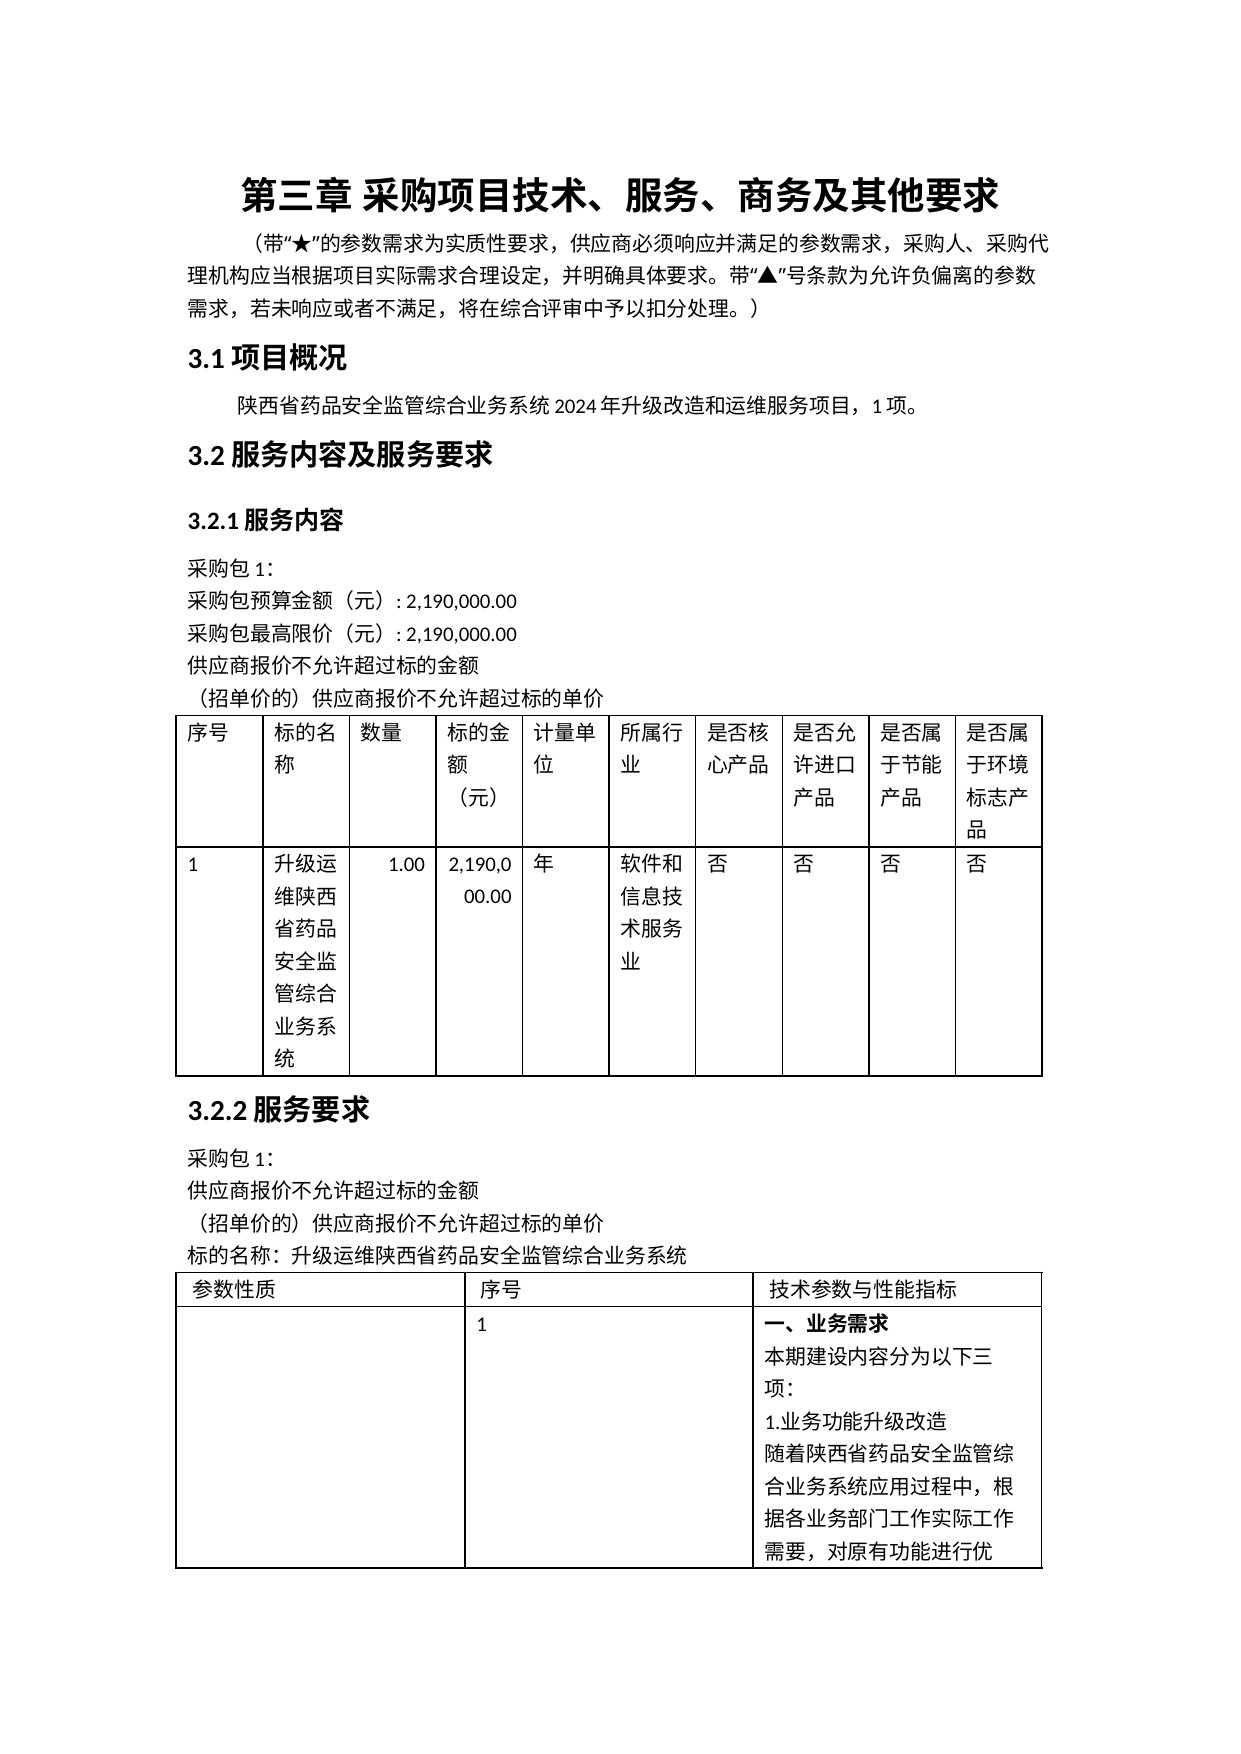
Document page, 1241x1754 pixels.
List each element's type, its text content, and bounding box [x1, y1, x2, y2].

text 供应商报价不允许超过标的金额 [187, 1174, 1053, 1207]
table_cell 2,190,000.00 [437, 848, 522, 1075]
table_header 序号 [177, 716, 262, 846]
text 陕西省药品安全监管综合业务系统2024年升级改造和运维服务项目，1项。 [187, 389, 1053, 422]
table_cell 软件和信息技术服务业 [610, 848, 695, 1075]
text 3.2.1服务内容 [187, 487, 1053, 552]
table_cell 年 [523, 848, 608, 1075]
text 第三章 采购项目技术、服务、商务及其他要求 [187, 162, 1053, 227]
text 3.2服务内容及服务要求 [187, 422, 1053, 487]
table_cell 1.00 [350, 848, 435, 1075]
text 标的名称：升级运维陕西省药品安全监管综合业务系统 [187, 1239, 1053, 1272]
text 供应商报价不允许超过标的金额 [187, 649, 1053, 682]
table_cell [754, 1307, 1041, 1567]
table_header 标的名称 [264, 716, 349, 846]
text 采购包1： [187, 1142, 1053, 1174]
table_cell 1 [466, 1307, 752, 1567]
text （带“★”的参数需求为实质性要求，供应商必须响应并满足的参数需求，采购人、采购代理机构应当根据项目实际需求合理设定，并明确具体要求。带“▲”号条款为允许负偏离的参数需求，若未响应或者不满足，将在综合评审中予以扣分处理。） [187, 227, 1053, 324]
table_header 技术参数与性能指标 [754, 1273, 1041, 1306]
table_header 所属行业 [610, 716, 695, 846]
text 采购包最高限价（元）: 2,190,000.00 [187, 617, 1053, 649]
table_header 参数性质 [177, 1273, 464, 1306]
table_cell 否 [870, 848, 955, 1075]
table_header 标的金额 （元） [437, 716, 522, 846]
table_cell 否 [696, 848, 782, 1075]
table_header 是否核心产品 [696, 716, 782, 846]
table_header 是否属于节能产品 [870, 716, 955, 846]
text （招单价的）供应商报价不允许超过标的单价 [187, 1207, 1053, 1239]
table_header 数量 [350, 716, 435, 846]
table_cell [177, 1307, 464, 1567]
table_cell 否 [956, 848, 1041, 1075]
table_header 序号 [466, 1273, 752, 1306]
table_header 是否属于环境标志产品 [956, 716, 1041, 846]
table_cell 否 [783, 848, 868, 1075]
table_cell 升级运维陕西省药品安全监管综合业务系统 [264, 848, 349, 1075]
text （招单价的）供应商报价不允许超过标的单价 [187, 682, 1053, 714]
table_header 是否允许进口产品 [783, 716, 868, 846]
table_cell 1 [177, 848, 262, 1075]
table_header 计量单位 [523, 716, 608, 846]
text 3.1项目概况 [187, 324, 1053, 389]
text 3.2.2服务要求 [187, 1077, 1053, 1142]
text 采购包预算金额（元）: 2,190,000.00 [187, 584, 1053, 617]
text 采购包1： [187, 552, 1053, 584]
